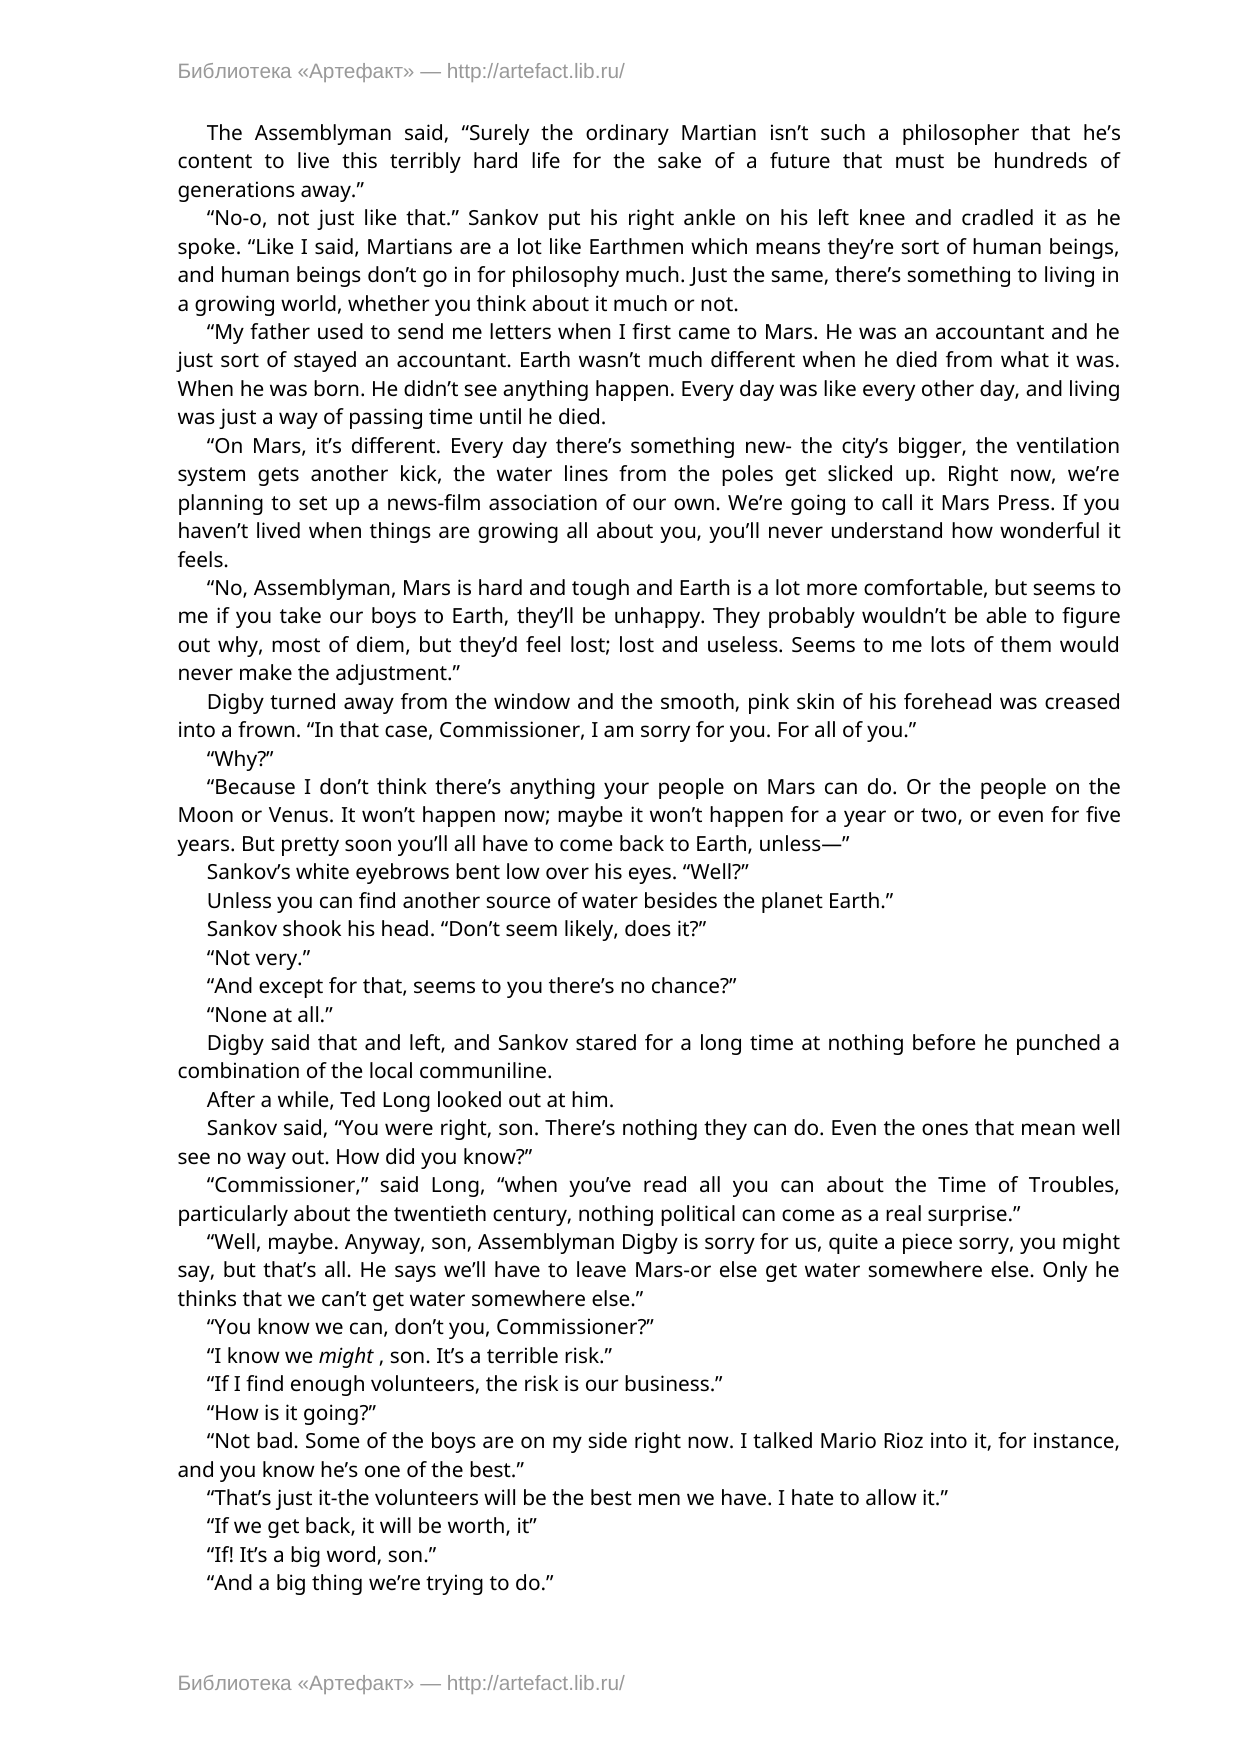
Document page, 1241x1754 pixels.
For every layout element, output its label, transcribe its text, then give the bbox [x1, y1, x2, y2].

text Digby said that and left, and Sankov stared for a long time at nothing before he punched a combination of the local communiline. [177, 1028, 1122, 1085]
text “Not bad. Some of the boys are on my side right now. I talked Mario Rioz into it, for instance, and you know he’s one of the best.” [177, 1426, 1122, 1483]
text “Not very.” [177, 943, 1122, 971]
text “If I find enough volunteers, the risk is our business.” [177, 1369, 1122, 1398]
text “And a big thing we’re trying to do.” [177, 1568, 1122, 1597]
text “None at all.” [177, 1000, 1122, 1028]
text “If! It’s a big word, son.” [177, 1540, 1122, 1568]
text “How is it going?” [177, 1398, 1122, 1426]
text Digby turned away from the window and the smooth, pink skin of his forehead was creased into a frown. “In that case, Commissioner, I am sorry for you. For all of you.” [177, 687, 1122, 744]
text “Well, maybe. Anyway, son, Assemblyman Digby is sorry for us, quite a piece sorry, you might say, but that’s all. He says we’ll have to leave Mars-or else get water somewhere else. Only he thinks that we can’t get water somewhere else.” [177, 1227, 1122, 1312]
text “Commissioner,” said Long, “when you’ve read all you can about the Time of Troubles, particularly about the twentieth century, nothing political can come as a real surprise.” [177, 1170, 1122, 1227]
text “I know we might , son. It’s a terrible risk.” [177, 1341, 1122, 1369]
text “No, Assemblyman, Mars is hard and tough and Earth is a lot more comfortable, but seems to me if you take our boys to Earth, they’ll be unhappy. They probably wouldn’t be able to figure out why, most of diem, but they’d feel lost; lost and useless. Seems to me lots of them would never make the adjustment.” [177, 573, 1122, 687]
text “Because I don’t think there’s anything your people on Mars can do. Or the people on the Moon or Venus. It won’t happen now; maybe it won’t happen for a year or two, or even for five years. But pretty soon you’ll all have to come back to Earth, unless—” [177, 772, 1122, 857]
text After a while, Ted Long looked out at him. [177, 1085, 1122, 1113]
text “And except for that, seems to you there’s no chance?” [177, 971, 1122, 1000]
text “My father used to send me letters when I first came to Mars. He was an accountant and he just sort of stayed an accountant. Earth wasn’t much different when he died from what it was. When he was born. He didn’t see anything happen. Every day was like every other day, and living was just a way of passing time until he died. [177, 317, 1122, 431]
text The Assemblyman said, “Surely the ordinary Martian isn’t such a philosopher that he’s content to live this terribly hard life for the sake of a future that must be hundreds of generations away.” [177, 118, 1122, 203]
text “No-o, not just like that.” Sankov put his right ankle on his left knee and cradled it as he spoke. “Like I said, Martians are a lot like Earthmen which means they’re sort of human beings, and human beings don’t go in for philosophy much. Just the same, there’s something to living in a growing world, whether you think about it much or not. [177, 203, 1122, 317]
text “On Mars, it’s different. Every day there’s something new- the city’s bigger, the ventilation system gets another kick, the water lines from the poles get slicked up. Right now, we’re planning to set up a news-film association of our own. We’re going to call it Mars Press. If you haven’t lived when things are growing all about you, you’ll never understand how wonderful it feels. [177, 431, 1122, 573]
text “If we get back, it will be worth, it” [177, 1512, 1122, 1540]
text Sankov said, “You were right, son. There’s nothing they can do. Even the ones that mean well see no way out. How did you know?” [177, 1113, 1122, 1170]
text Unless you can find another source of water besides the planet Earth.” [177, 886, 1122, 914]
text Sankov shook his head. “Don’t seem likely, does it?” [177, 914, 1122, 943]
text “You know we can, don’t you, Commissioner?” [177, 1312, 1122, 1341]
text “That’s just it-the volunteers will be the best men we have. I hate to allow it.” [177, 1483, 1122, 1512]
text Sankov’s white eyebrows bent low over his eyes. “Well?” [177, 857, 1122, 886]
text “Why?” [177, 744, 1122, 772]
